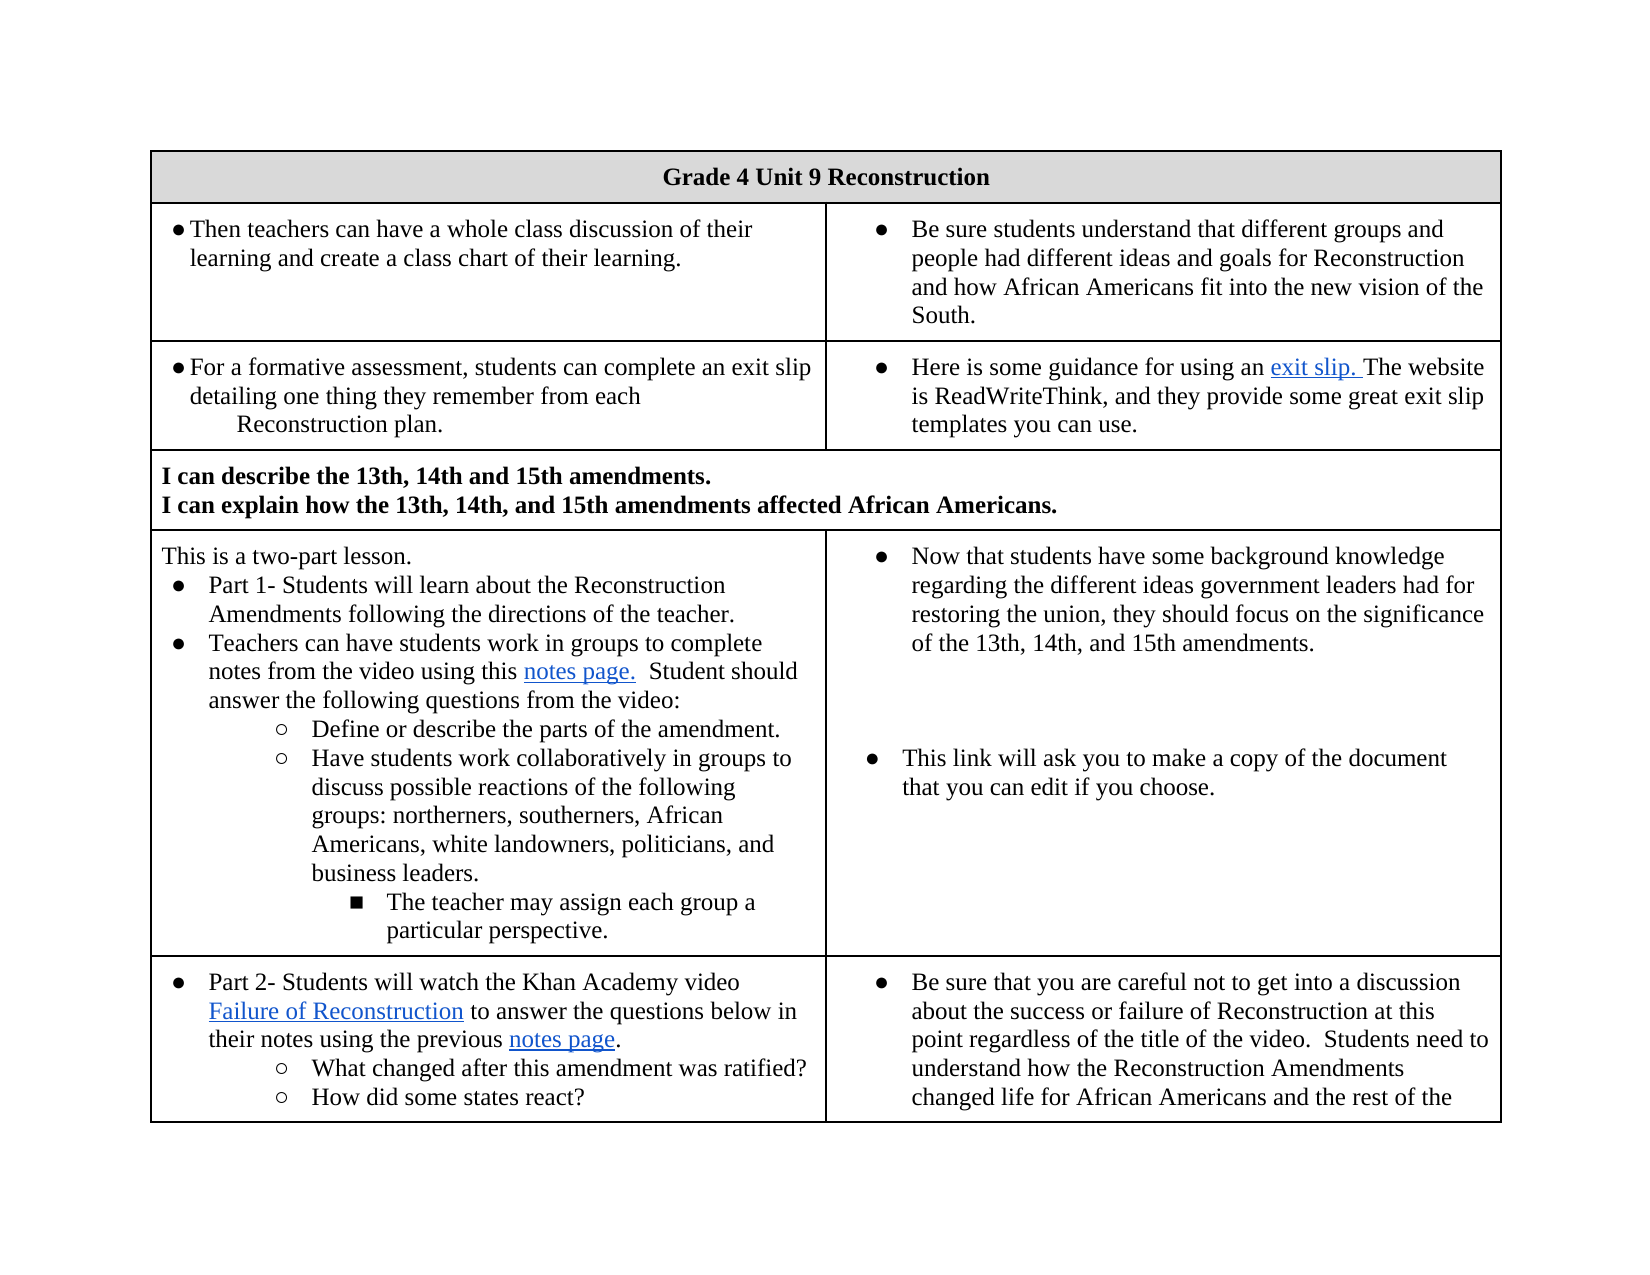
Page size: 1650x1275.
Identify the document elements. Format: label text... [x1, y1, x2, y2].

table_cell For a formative assessment, students can complete an exit slip detailing one thing they remember from each Reconstruction plan. [152, 342, 825, 449]
table_header Grade 4 Unit 9 Reconstruction [152, 152, 1500, 202]
table_cell This is a two-part lesson. Part 1- Students will learn about the Reconstruction Amendments following the directions of the teacher. Teachers can have students work in groups to complete notes from the video using this notes page. Student should answer the following questions from the video: Define or describe the parts of the amendment. Have students work collaboratively in groups to discuss possible reactions of the following groups: northerners, southerners, African Americans, white landowners, politicians, and business leaders. The teacher may assign each group a particular perspective. [152, 531, 825, 954]
table_cell Here is some guidance for using an exit slip. The website is ReadWriteThink, and they provide some great exit slip templates you can use. [827, 342, 1500, 449]
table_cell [152, 957, 825, 1121]
table_cell Now that students have some background knowledge regarding the different ideas government leaders had for restoring the union, they should focus on the significance of the 13th, 14th, and 15th amendments. This link will ask you to make a copy of the document that you can edit if you choose. [827, 531, 1500, 954]
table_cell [827, 957, 1500, 1121]
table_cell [152, 204, 825, 339]
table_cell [827, 204, 1500, 339]
table_cell I can describe the 13th, 14th and 15th amendments. I can explain how the 13th, 14th, and 15th amendments affected African Americans. [152, 451, 1500, 529]
